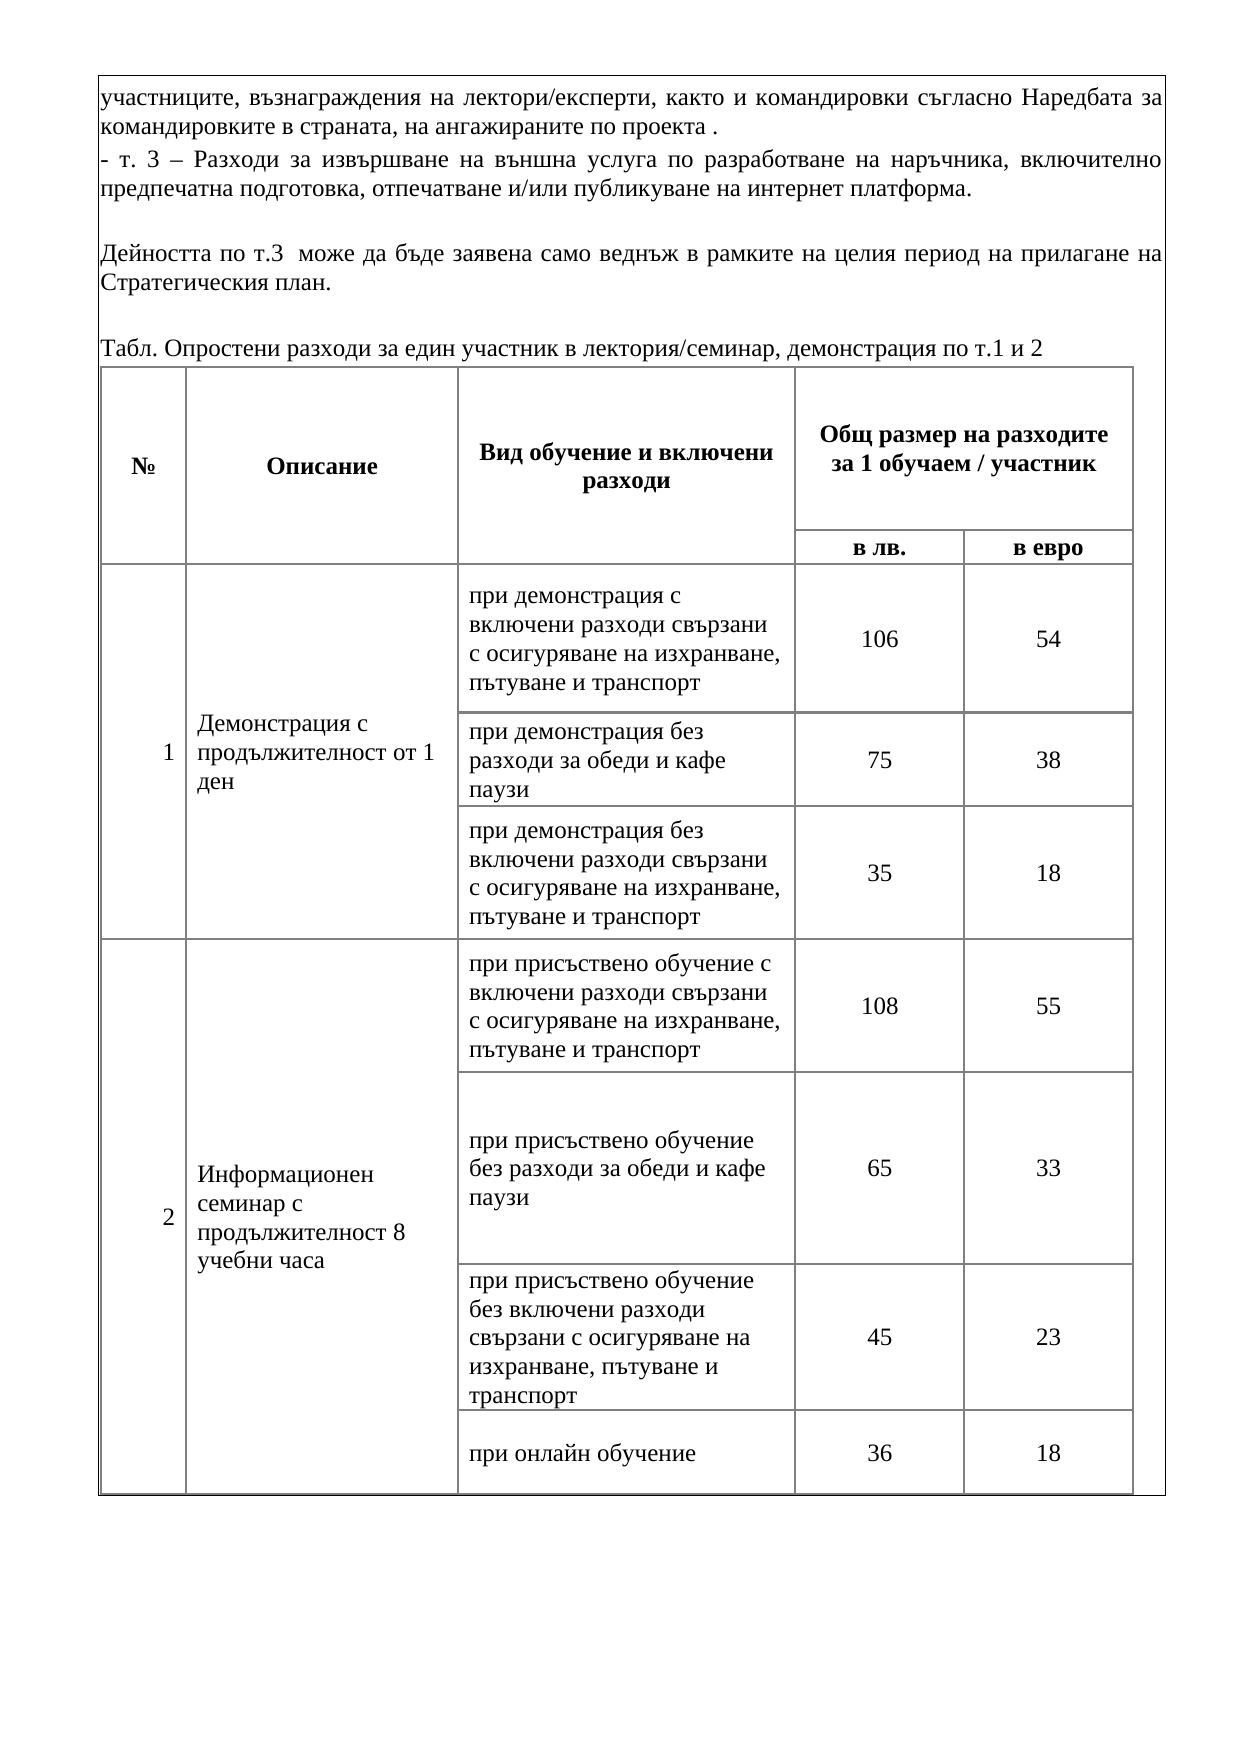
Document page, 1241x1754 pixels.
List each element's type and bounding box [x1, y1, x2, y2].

table_header [99, 76, 1165, 1495]
